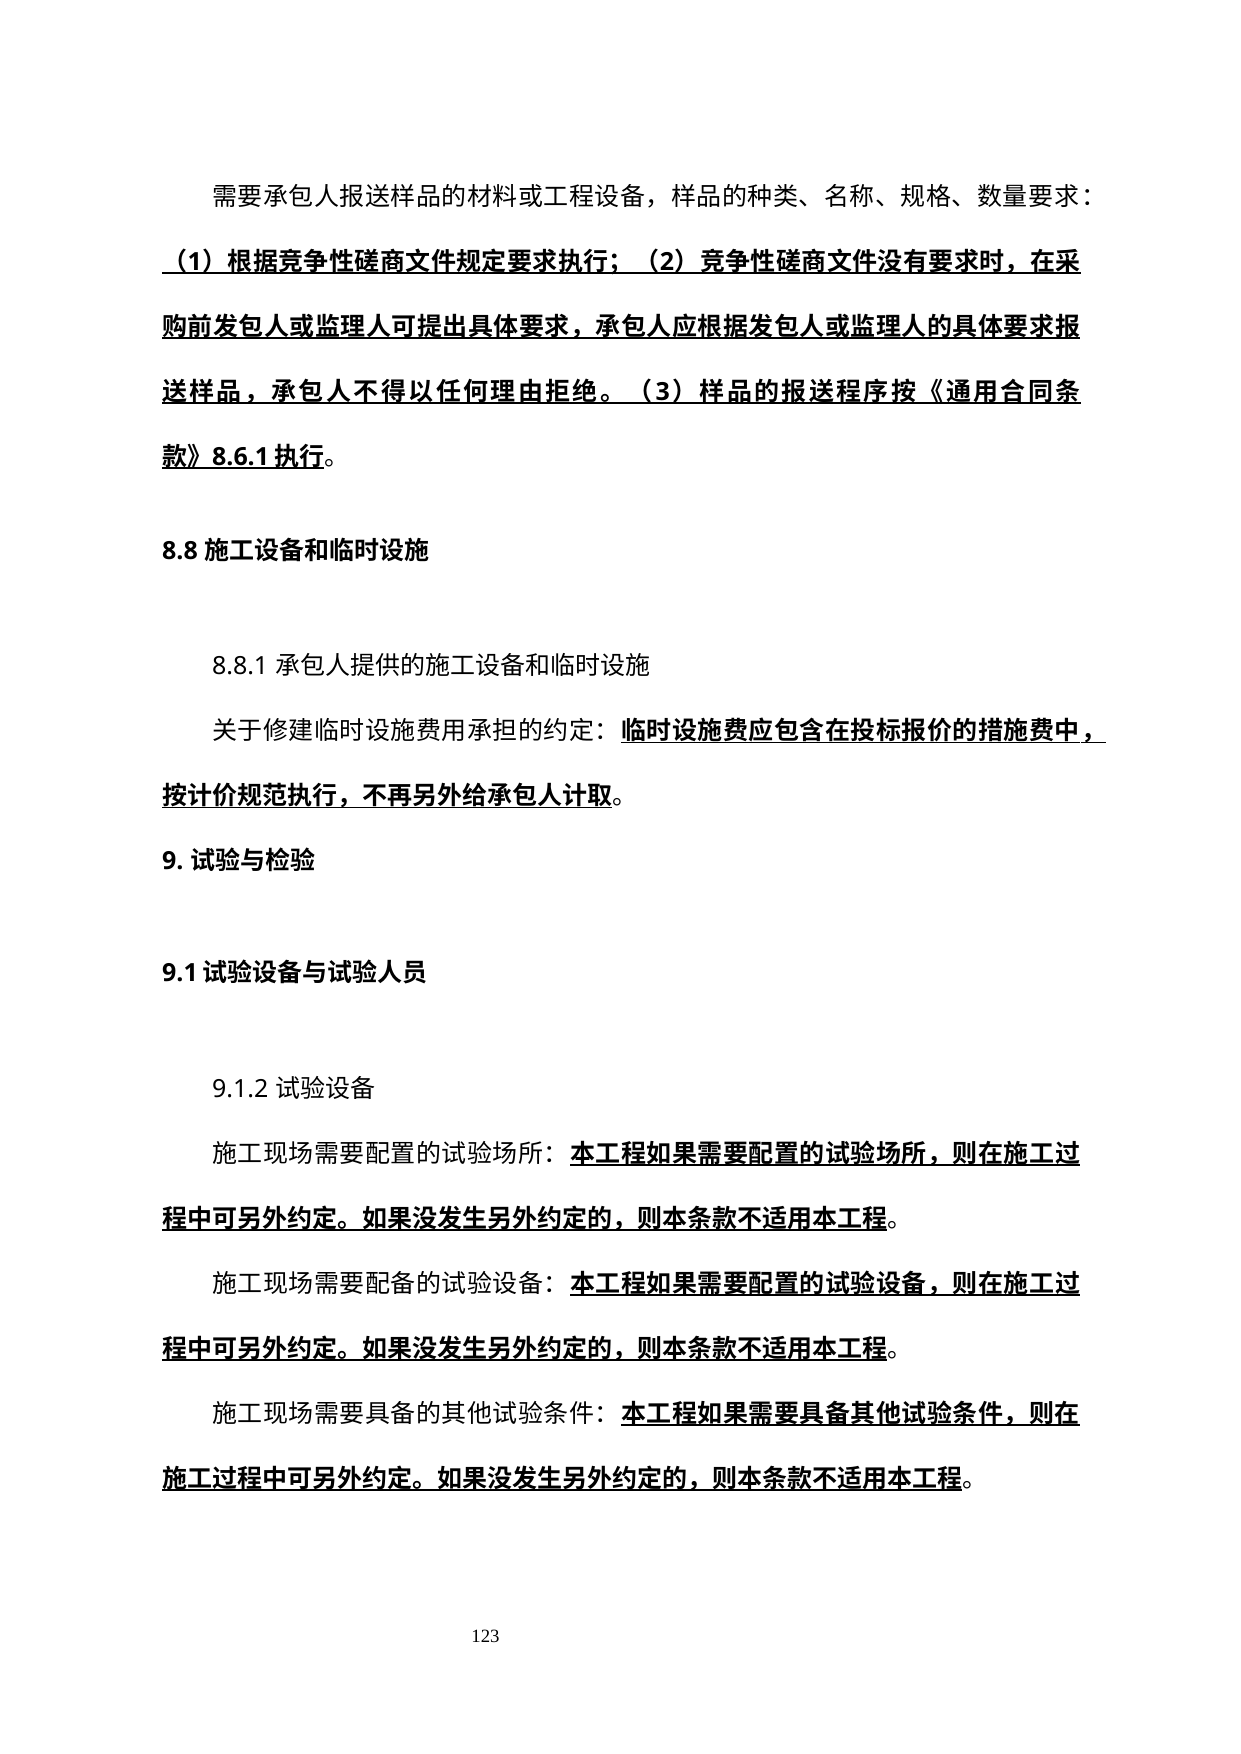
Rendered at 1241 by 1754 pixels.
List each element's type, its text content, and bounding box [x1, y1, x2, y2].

text 需要承包人报送样品的材料或工程设备，样品的种类、名称、规格、数量要求：（1）根据竞争性磋商文件规定要求执行；（2）竞争性磋商文件没有要求时，在采购前发包人或监理人可提出具体要求，承包人应根据发包人或监理人的具体要求报送样品，承包人不得以任何理由拒绝。（3）样品的报送程序按《通用合同条款》8.6.1执行。 [162, 404, 1081, 487]
text 施工现场需要具备的其他试验条件：本工程如果需要具备其他试验条件，则在施工过程中可另外约定。如果没发生另外约定的，则本条款不适用本工程。 [162, 1379, 1081, 1509]
text 关于修建临时设施费用承担的约定：临时设施费应包含在投标报价的措施费中，按计价规范执行，不再另外给承包人计取。 [162, 696, 1081, 826]
text 8.8.1 承包人提供的施工设备和临时设施 [162, 631, 1081, 696]
text 需要承包人报送样品的材料或工程设备，样品的种类、名称、规格、数量要求：（1）根据竞争性磋商文件规定要求执行；（2）竞争性磋商文件没有要求时，在采购前发包人或监理人可提出具体要求，承包人应根据发包人或监理人的具体要求报送样品，承包人不得以任何理由拒绝。（3）样品的报送程序按《通用合同条款》8.6.1执行。 [162, 274, 1081, 402]
text 需要承包人报送样品的材料或工程设备，样品的种类、名称、规格、数量要求：（1）根据竞争性磋商文件规定要求执行；（2）竞争性磋商文件没有要求时，在采购前发包人或监理人可提出具体要求，承包人应根据发包人或监理人的具体要求报送样品，承包人不得以任何理由拒绝。（3）样品的报送程序按《通用合同条款》8.6.1执行。 [162, 162, 1081, 272]
text 施工现场需要配备的试验设备：本工程如果需要配置的试验设备，则在施工过程中可另外约定。如果没发生另外约定的，则本条款不适用本工程。 [162, 1249, 1081, 1379]
text 施工现场需要配置的试验场所：本工程如果需要配置的试验场所，则在施工过程中可另外约定。如果没发生另外约定的，则本条款不适用本工程。 [162, 1119, 1081, 1249]
text 8.8 施工设备和临时设施 [162, 516, 1081, 581]
text 9. 试验与检验 [162, 826, 1081, 891]
text 9.1试验设备与试验人员 [162, 938, 1081, 1003]
text 9.1.2 试验设备 [162, 1054, 1081, 1119]
